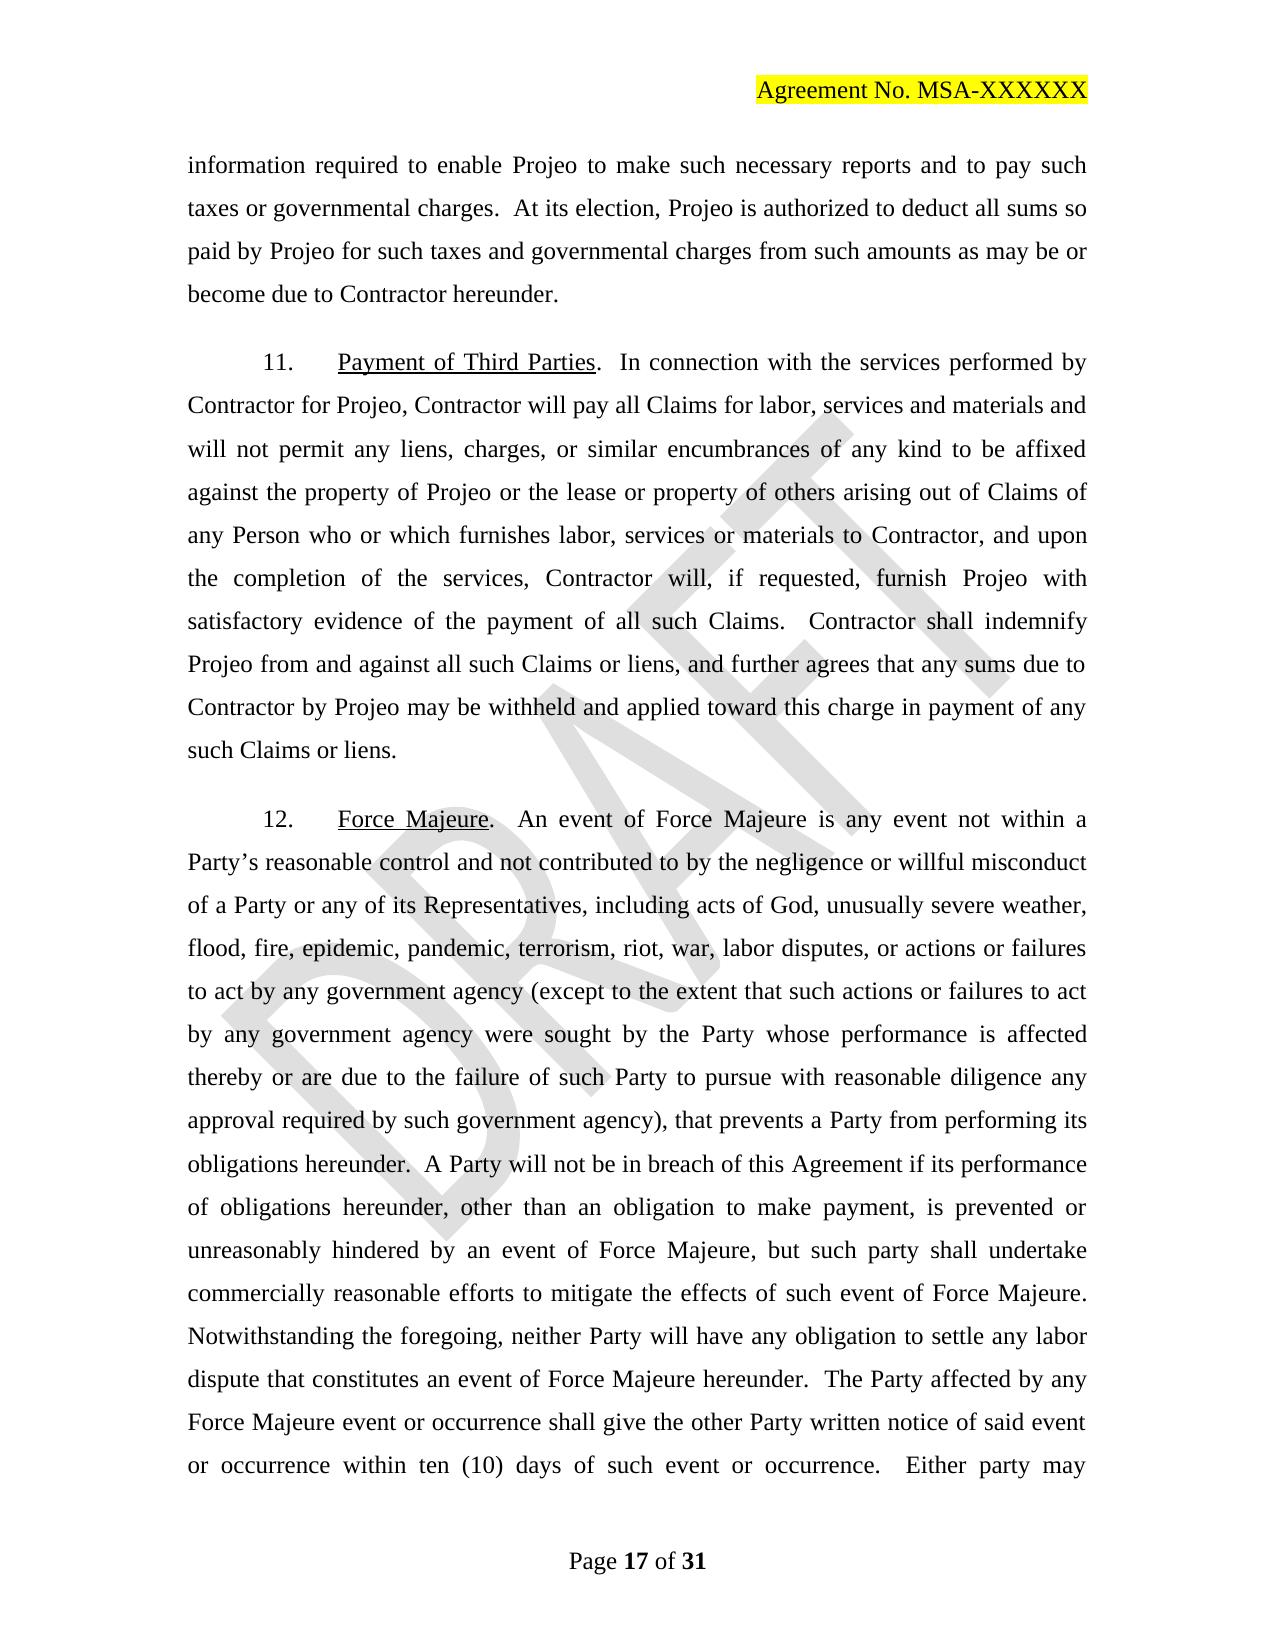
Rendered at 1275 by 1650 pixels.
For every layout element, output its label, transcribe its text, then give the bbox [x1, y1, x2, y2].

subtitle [187, 150, 1087, 308]
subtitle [187, 804, 1087, 1479]
subtitle Payment of Third Parties. In connection with the services performed by Contractor for Projeo, Contractor will pay all Claims for labor, services and materials and will not permit any liens, charges, or similar encumbrances of any kind to be affixed against the property of Projeo or the lease or property of others arising out of Claims of any Person who or which furnishes labor, services or materials to Contractor, and upon the completion of the services, Contractor will, if requested, furnish Projeo with satisfactory evidence of the payment of all such Claims. Contractor shall indemnify Projeo from and against all such Claims or liens, and further agrees that any sums due to Contractor by Projeo may be withheld and applied toward this charge in payment of any such Claims or liens. [187, 347, 1087, 764]
